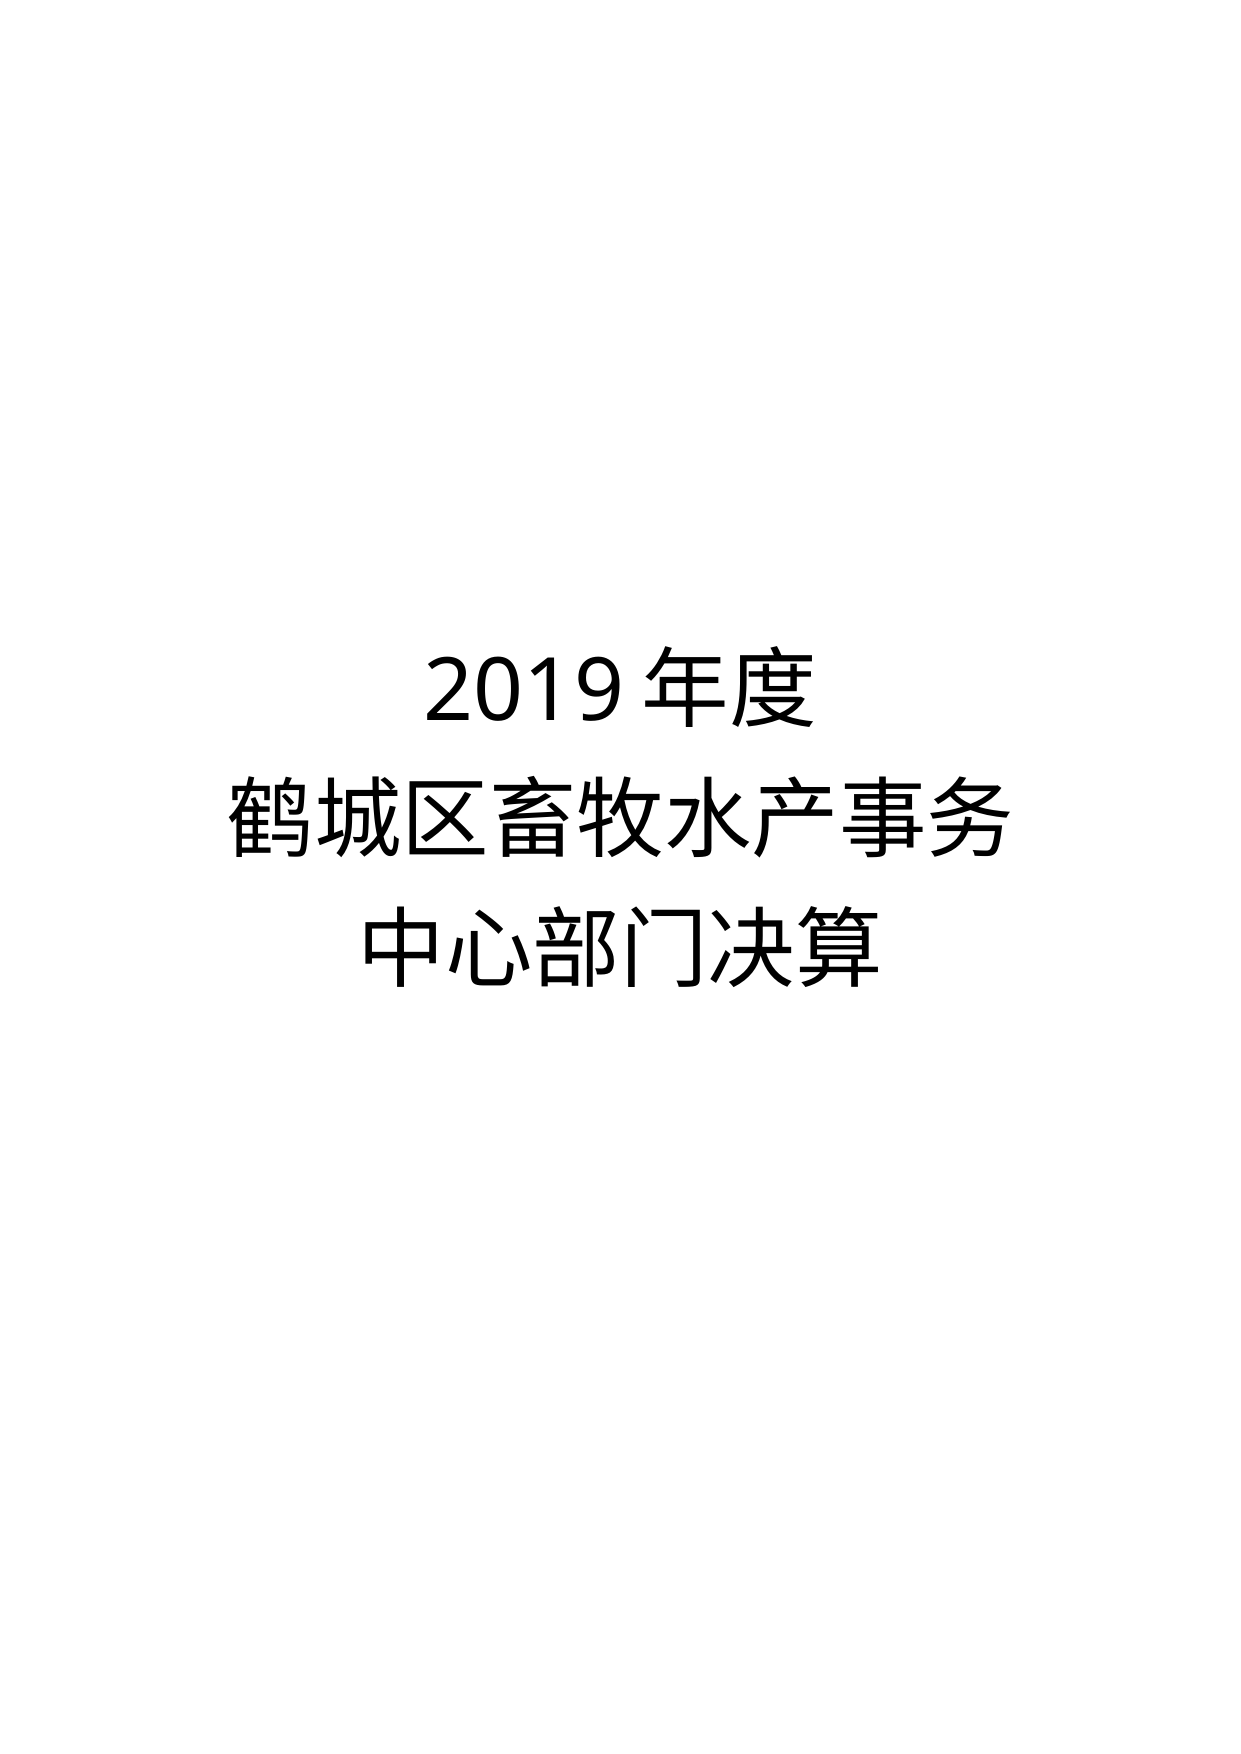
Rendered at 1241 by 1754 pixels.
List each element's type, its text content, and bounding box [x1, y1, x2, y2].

text 鹤城区畜牧水产事务中心部门决算 [187, 747, 1053, 1007]
text 2019年度 [187, 617, 1053, 747]
